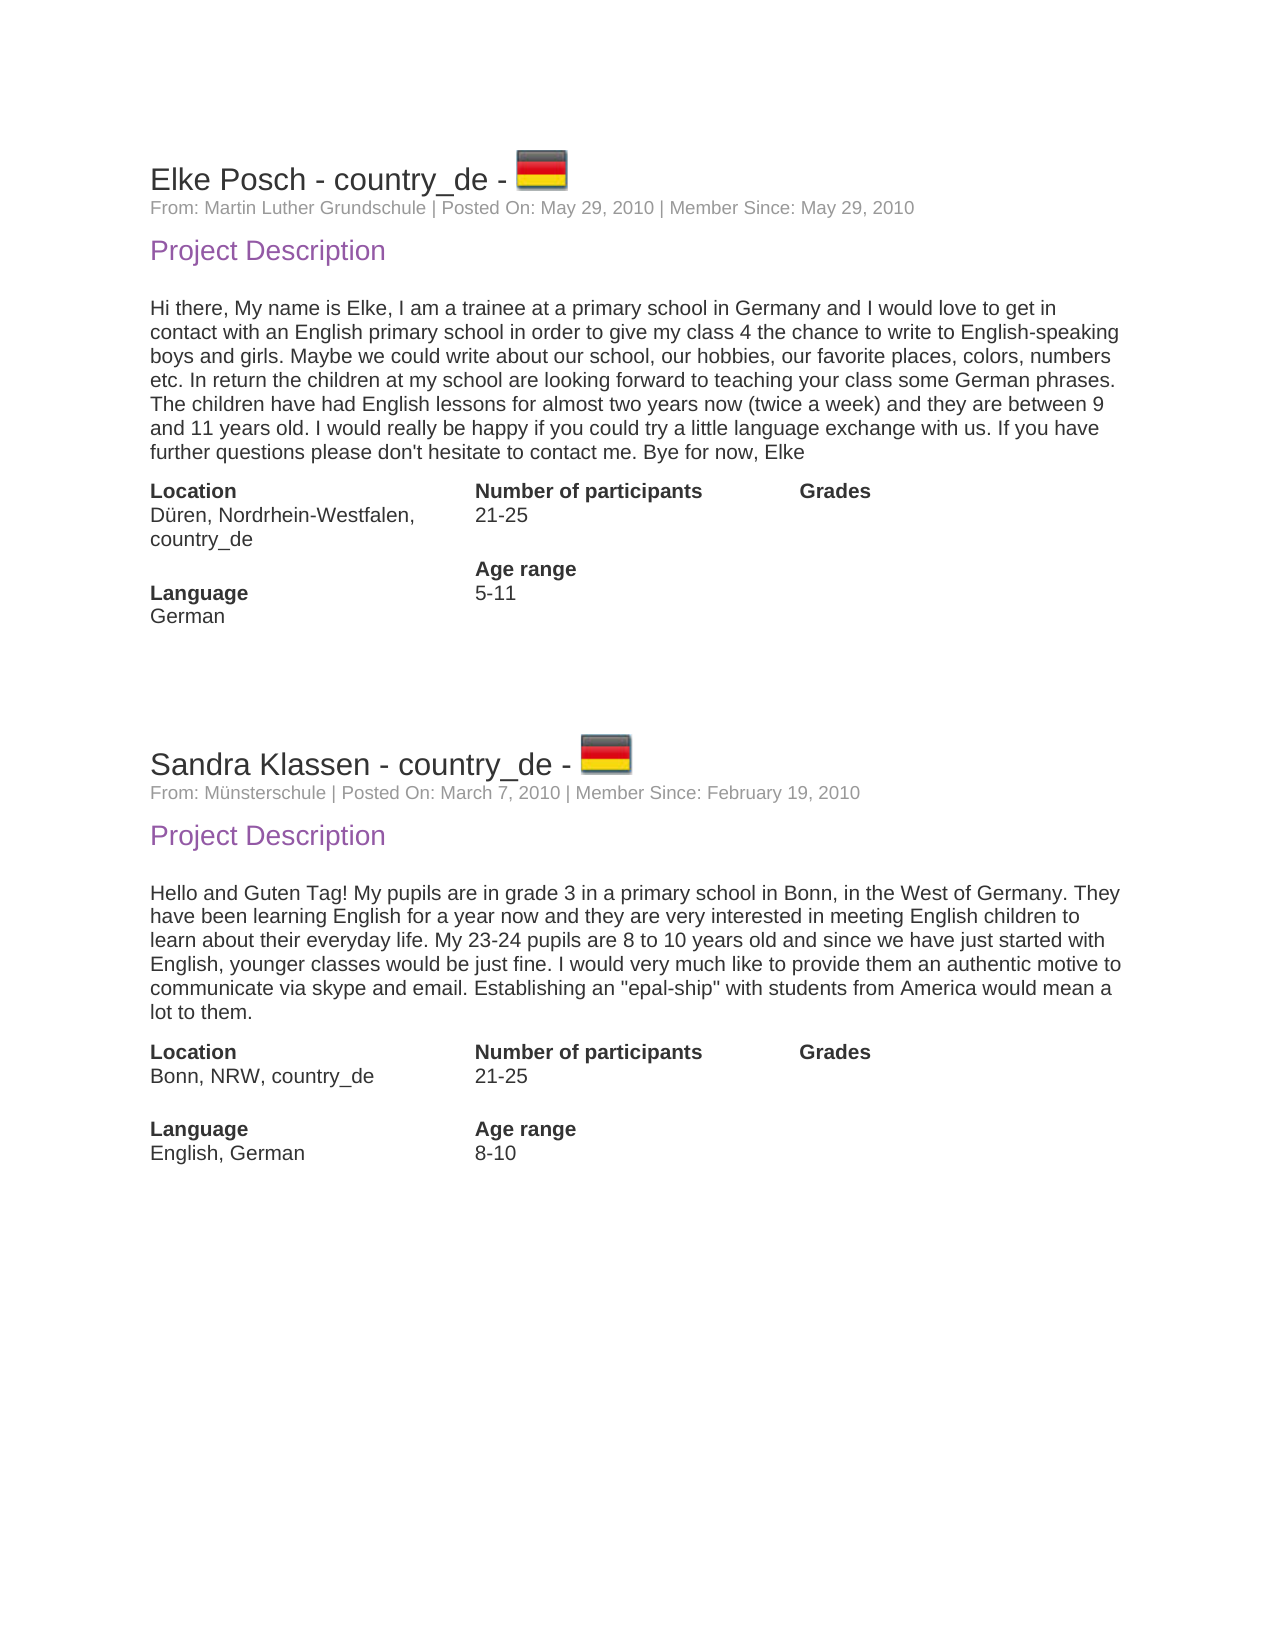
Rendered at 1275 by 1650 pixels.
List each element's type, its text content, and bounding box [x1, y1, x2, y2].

text Sandra Klassen - country_de - [150, 734, 1125, 782]
text From: Münsterschule | Posted On: March 7, 2010 | Member Since: February 19, 2010 [150, 782, 1125, 803]
picture [516, 150, 568, 191]
table_header Project Description Hi there, My name is Elke, I am a trainee at a primary school in Germany and I would love to get in contact with an English primary school in order to give my class 4 the chance to write to English-speaking boys and girls. Maybe we could write about our school, our hobbies, our favorite places, colors, numbers etc. In return the children at my school are looking forward to teaching your class some German phrases. The children have had English lessons for almost two years now (twice a week) and they are between 9 and 11 years old. I would really be happy if you could try a little language exchange with us. If you have further questions please don't hesitate to contact me. Bye for now, Elke [150, 234, 1125, 464]
picture [580, 734, 633, 775]
table_header Project Description Hello and Guten Tag! My pupils are in grade 3 in a primary school in Bonn, in the West of Germany. They have been learning English for a year now and they are very interested in meeting English children to learn about their everyday life. My 23-24 pupils are 8 to 10 years old and since we have just started with English, younger classes would be just fine. I would very much like to provide them an authentic motive to communicate via skype and email. Establishing an "epal-ship" with students from America would mean a lot to them. [150, 819, 1125, 1024]
text From: Martin Luther Grundschule | Posted On: May 29, 2010 | Member Since: May 29, 2010 [150, 197, 1125, 219]
text Elke Posch - country_de - [150, 150, 1125, 197]
